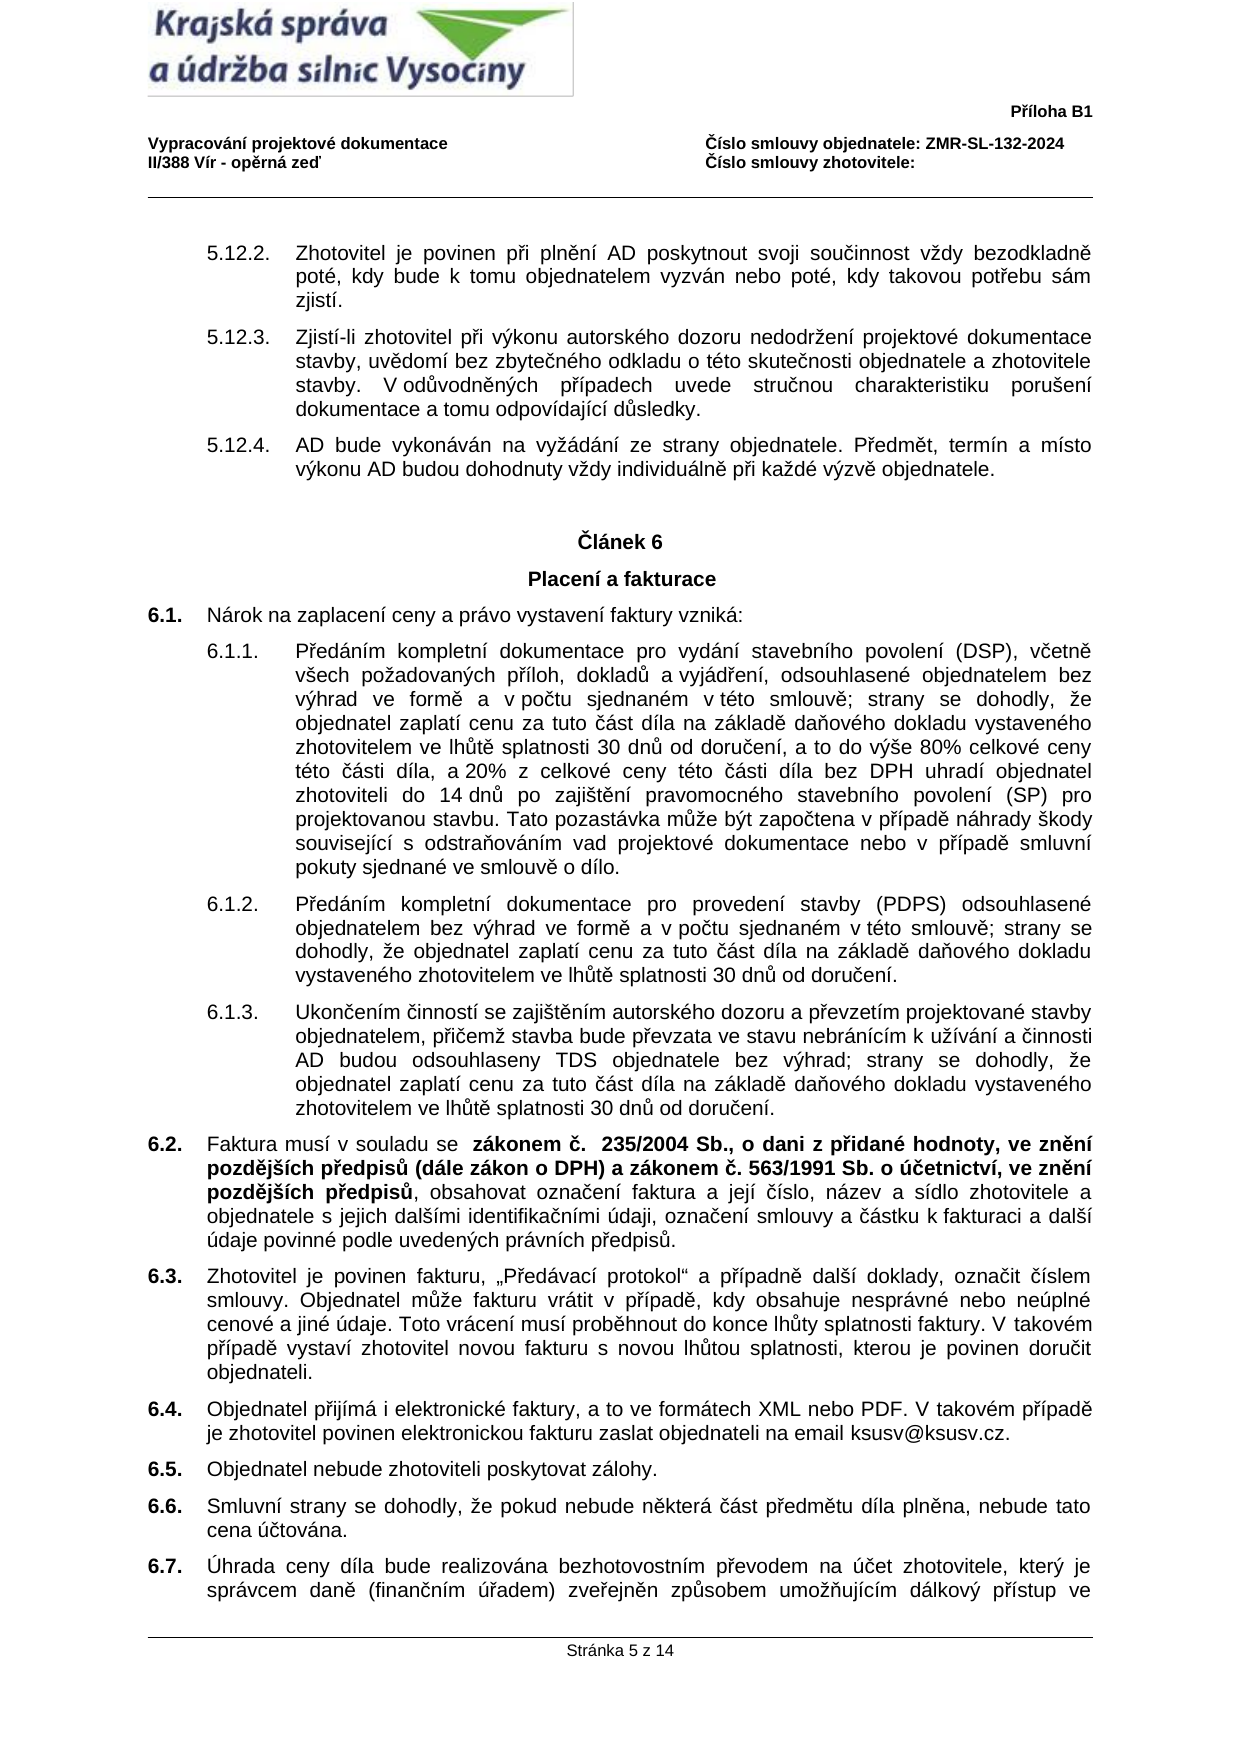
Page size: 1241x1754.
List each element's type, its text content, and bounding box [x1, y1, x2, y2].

list Zhotovitel je povinen při plnění AD poskytnout svoji součinnost vždy bezodkladně poté, kdy bude k tomu objednatelem vyzván nebo poté, kdy takovou potřebu sám zjistí. [207, 240, 1093, 312]
list Placení a fakturace [148, 566, 1096, 590]
list Zhotovitel je povinen fakturu, „Předávací protokol“ a případně další doklady, označit číslem smlouvy. Objednatel může fakturu vrátit v případě, kdy obsahuje nesprávné nebo neúplné cenové a jiné údaje. Toto vrácení musí proběhnout do konce lhůty splatnosti faktury. V takovém případě vystaví zhotovitel novou fakturu s novou lhůtou splatnosti, kterou je povinen doručit objednateli. [148, 1264, 1093, 1384]
list Smluvní strany se dohodly, že pokud nebude některá část předmětu díla plněna, nebude tato cena účtována. [148, 1493, 1093, 1541]
list AD bude vykonáván na vyžádání ze strany objednatele. Předmět, termín a místo výkonu AD budou dohodnuty vždy individuálně při každé výzvě objednatele. [207, 433, 1093, 481]
list Zjistí-li zhotovitel při výkonu autorského dozoru nedodržení projektové dokumentace stavby, uvědomí bez zbytečného odkladu o této skutečnosti objednatele a zhotovitele stavby. V odůvodněných případech uvede stručnou charakteristiku porušení dokumentace a tomu odpovídající důsledky. [207, 325, 1093, 421]
picture [147, 2, 574, 98]
list Článek 6 [148, 530, 1093, 554]
list Faktura musí v souladu se zákonem č. 235/2004 Sb., o dani z přidané hodnoty, ve znění pozdějších předpisů (dále zákon o DPH) a zákonem č. 563/1991 Sb. o účetnictví, ve znění pozdějších předpisů, obsahovat označení faktura a její číslo, název a sídlo zhotovitele a objednatele s jejich dalšími identifikačními údaji, označení smlouvy a částku k fakturaci a další údaje povinné podle uvedených právních předpisů. [148, 1132, 1093, 1252]
list Objednatel přijímá i elektronické faktury, a to ve formátech XML nebo PDF. V takovém případě je zhotovitel povinen elektronickou fakturu zaslat objednateli na email ksusv@ksusv.cz. [148, 1397, 1093, 1444]
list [148, 1554, 1093, 1602]
list Ukončením činností se zajištěním autorského dozoru a převzetím projektované stavby objednatelem, přičemž stavba bude převzata ve stavu nebránícím k užívání a činnosti AD budou odsouhlaseny TDS objednatele bez výhrad; strany se dohodly, že objednatel zaplatí cenu za tuto část díla na základě daňového dokladu vystaveného zhotovitelem ve lhůtě splatnosti 30 dnů od doručení. [207, 1000, 1093, 1119]
list Předáním kompletní dokumentace pro vydání stavebního povolení (DSP), včetně všech požadovaných příloh, dokladů a vyjádření, odsouhlasené objednatelem bez výhrad ve formě a v počtu sjednaném v této smlouvě; strany se dohodly, že objednatel zaplatí cenu za tuto část díla na základě daňového dokladu vystaveného zhotovitelem ve lhůtě splatnosti 30 dnů od doručení, a to do výše 80% celkové ceny této části díla, a 20% z celkové ceny této části díla bez DPH uhradí objednatel zhotoviteli do 14 dnů po zajištění pravomocného stavebního povolení (SP) pro projektovanou stavbu. Tato pozastávka může být započtena v případě náhrady škody související s odstraňováním vad projektové dokumentace nebo v případě smluvní pokuty sjednané ve smlouvě o dílo. [207, 639, 1093, 879]
list Nárok na zaplacení ceny a právo vystavení faktury vzniká: [148, 603, 1093, 627]
list Předáním kompletní dokumentace pro provedení stavby (PDPS) odsouhlasené objednatelem bez výhrad ve formě a v počtu sjednaném v této smlouvě; strany se dohodly, že objednatel zaplatí cenu za tuto část díla na základě daňového dokladu vystaveného zhotovitelem ve lhůtě splatnosti 30 dnů od doručení. [207, 891, 1093, 987]
list Objednatel nebude zhotoviteli poskytovat zálohy. [148, 1457, 1093, 1481]
